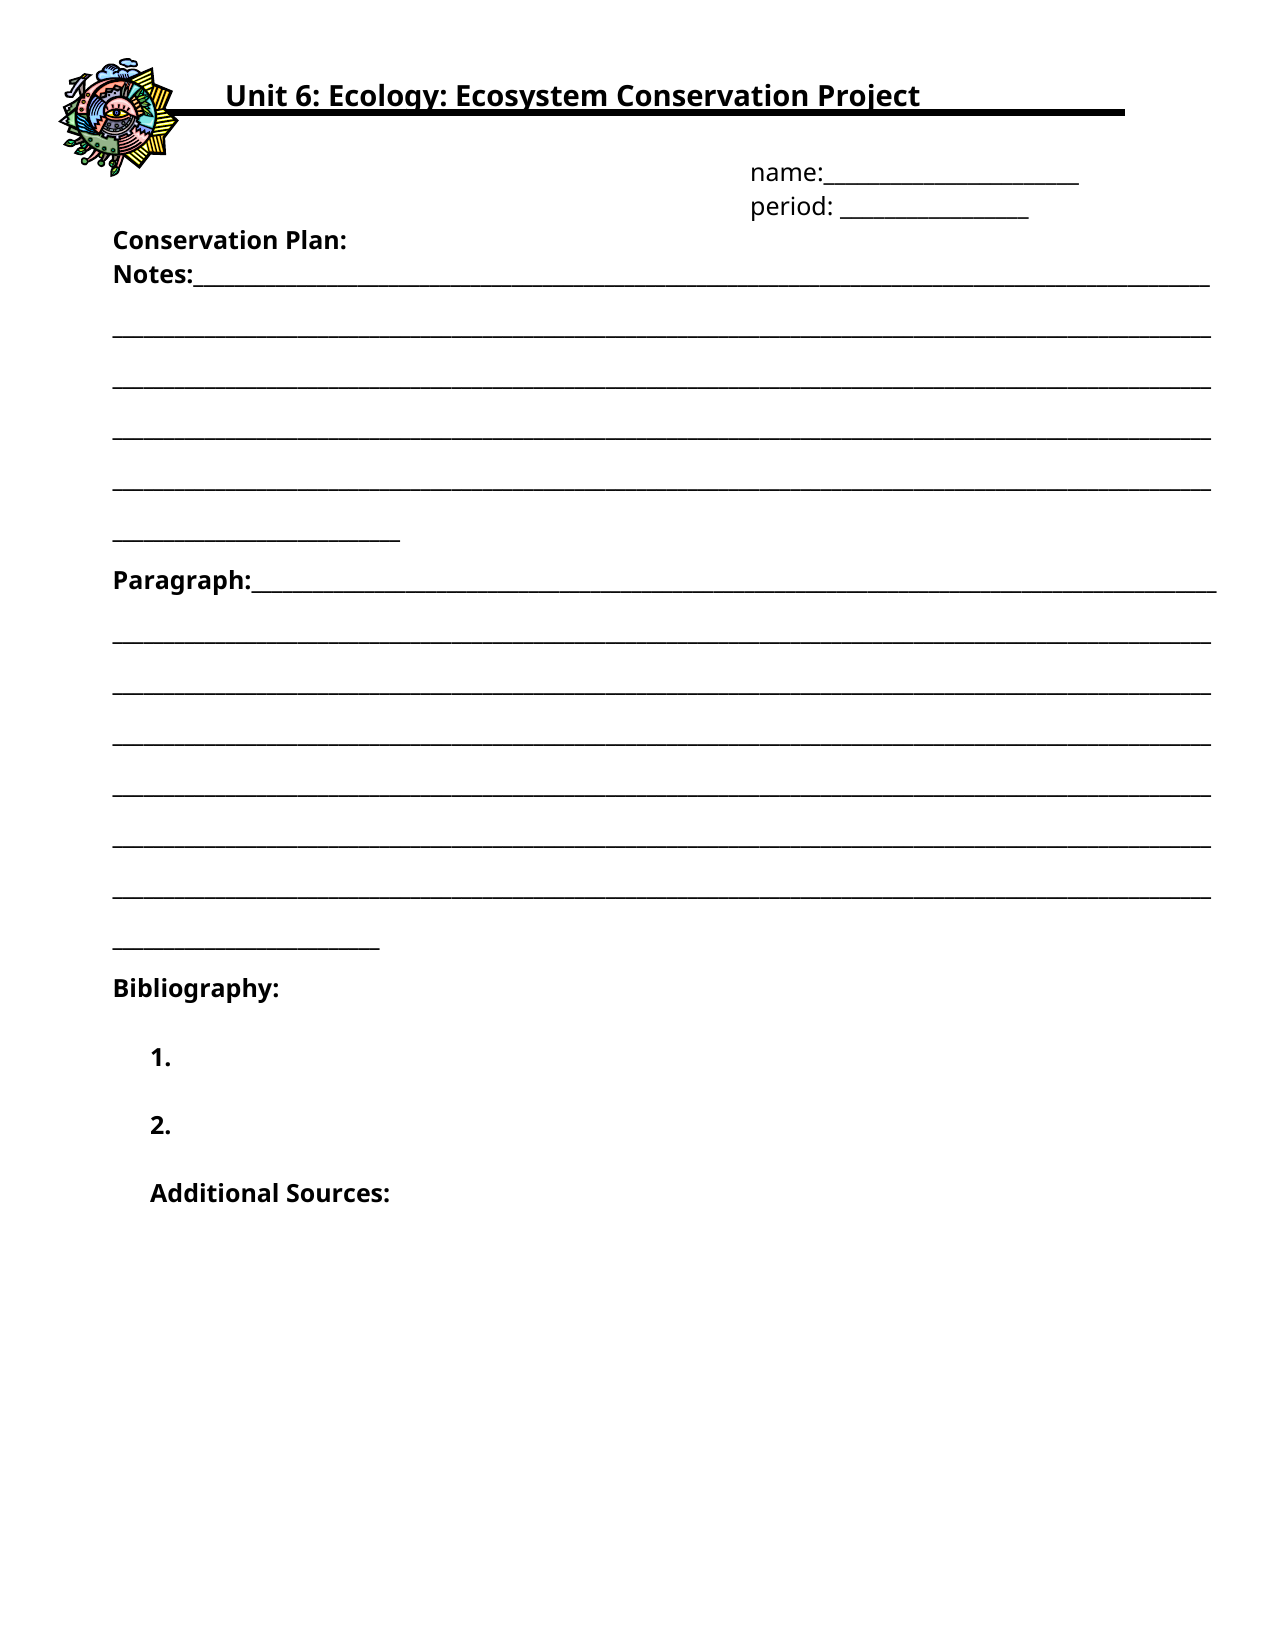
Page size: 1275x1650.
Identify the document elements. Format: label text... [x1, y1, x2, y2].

text Paragraph:__________________________________________________________________________________________________________________________________________________________________________________________________________________________________________________________________________________________________________________________________________________________________________________________________________________________________________________________________________________________________________________________________________________________________________________________________________________________________________________________________________________________________________________________________________________________________________________________ [112, 563, 1219, 954]
text 1. [112, 1039, 1219, 1073]
text 2. [112, 1107, 1219, 1141]
text Conservation Plan: [75, 222, 1219, 257]
text Notes:___________________________________________________________________________________________________________________________________________________________________________________________________________________________________________________________________________________________________________________________________________________________________________________________________________________________________________________________________________________________________________________________________________________________________________ [112, 257, 1219, 546]
text Additional Sources: [112, 1176, 1219, 1209]
text Bibliography: [112, 971, 1219, 1005]
